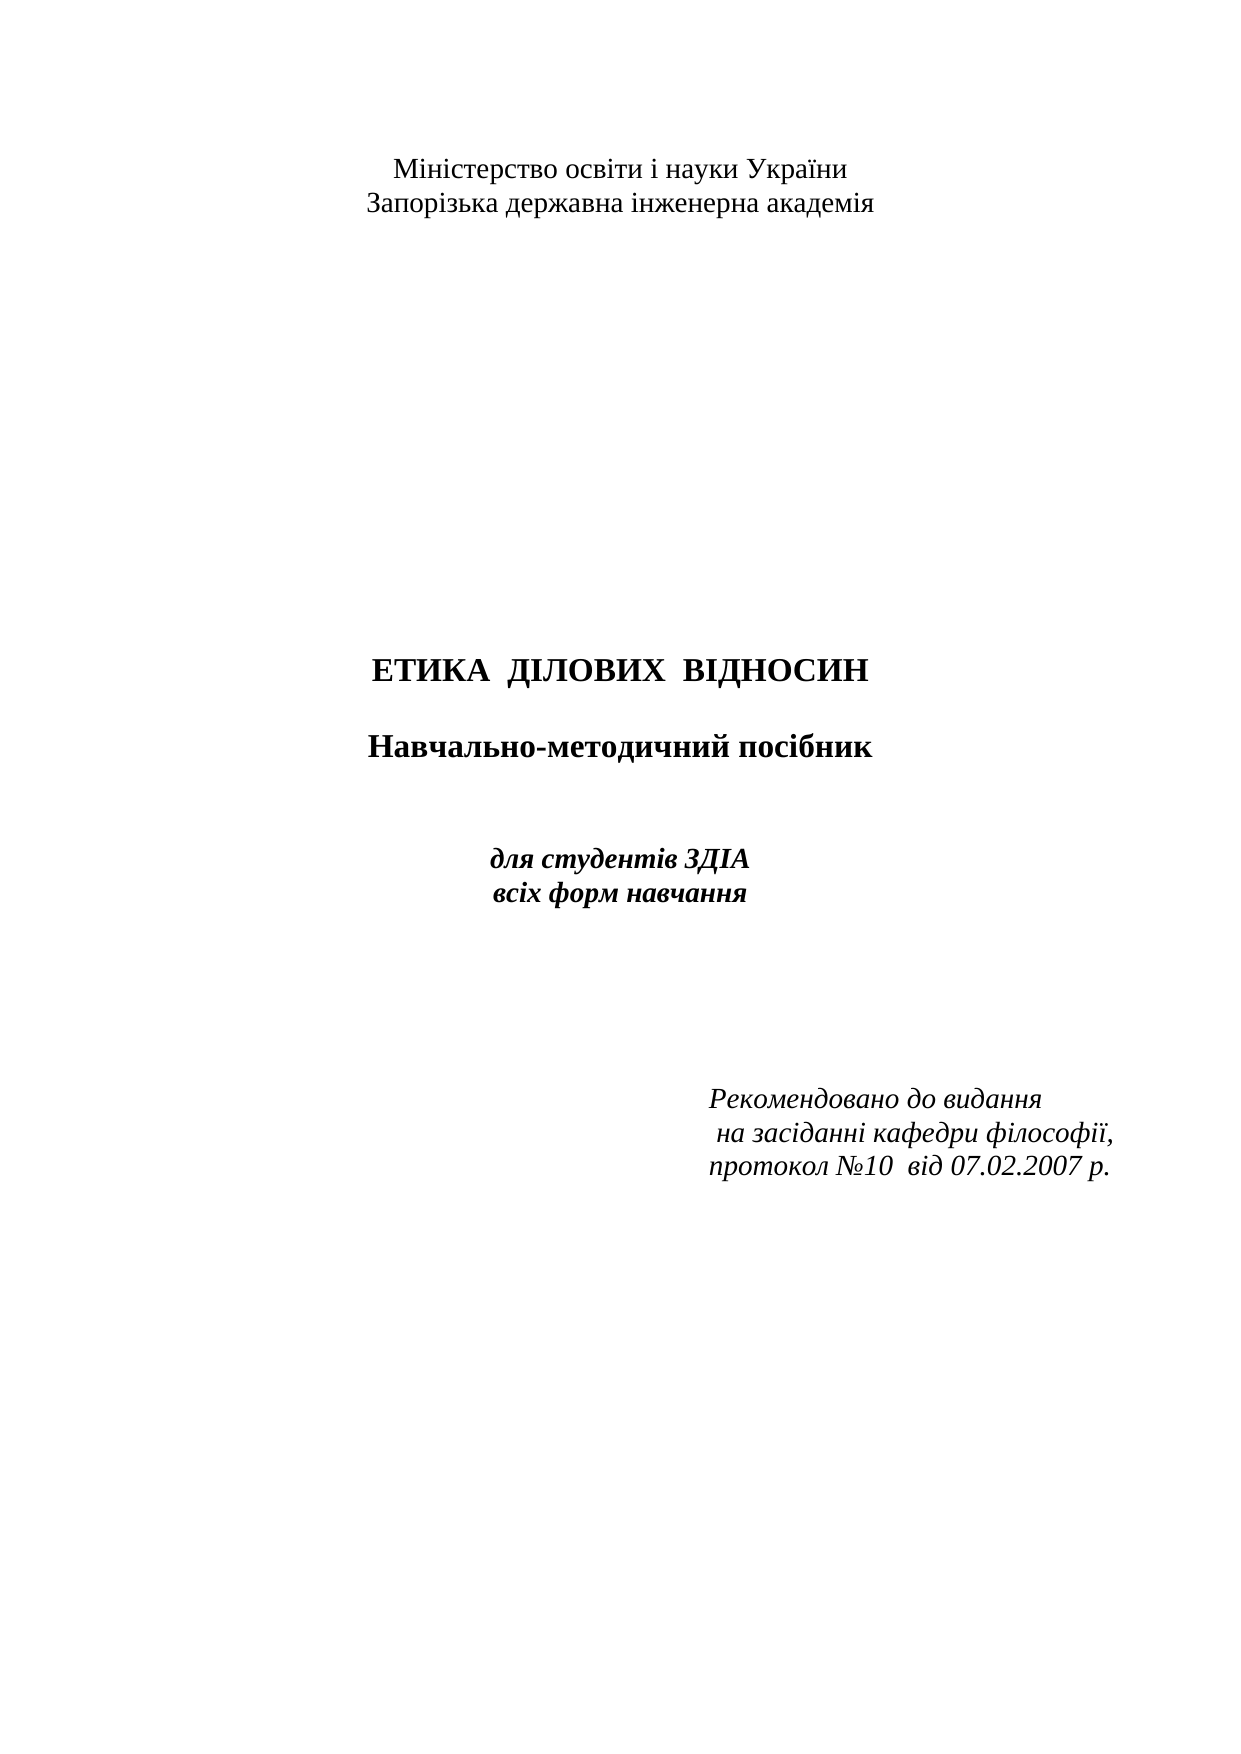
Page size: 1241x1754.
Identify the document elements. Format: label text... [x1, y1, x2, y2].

text всіх форм навчання [118, 875, 1122, 909]
subtitle Міністерство освіти і науки України [118, 152, 1122, 185]
text на засіданні кафедри філософії, протокол №10 від 07.02.2007 р. [709, 1115, 1122, 1182]
text ЕТИКА ДІЛОВИХ ВІДНОСИН [118, 650, 1122, 688]
text Запорізька державна інженерна академія [118, 185, 1122, 219]
text Навчально-методичний посібник [118, 727, 1122, 765]
text Рекомендовано до видання [709, 1081, 1122, 1115]
text для студентів ЗДІА [118, 842, 1122, 875]
